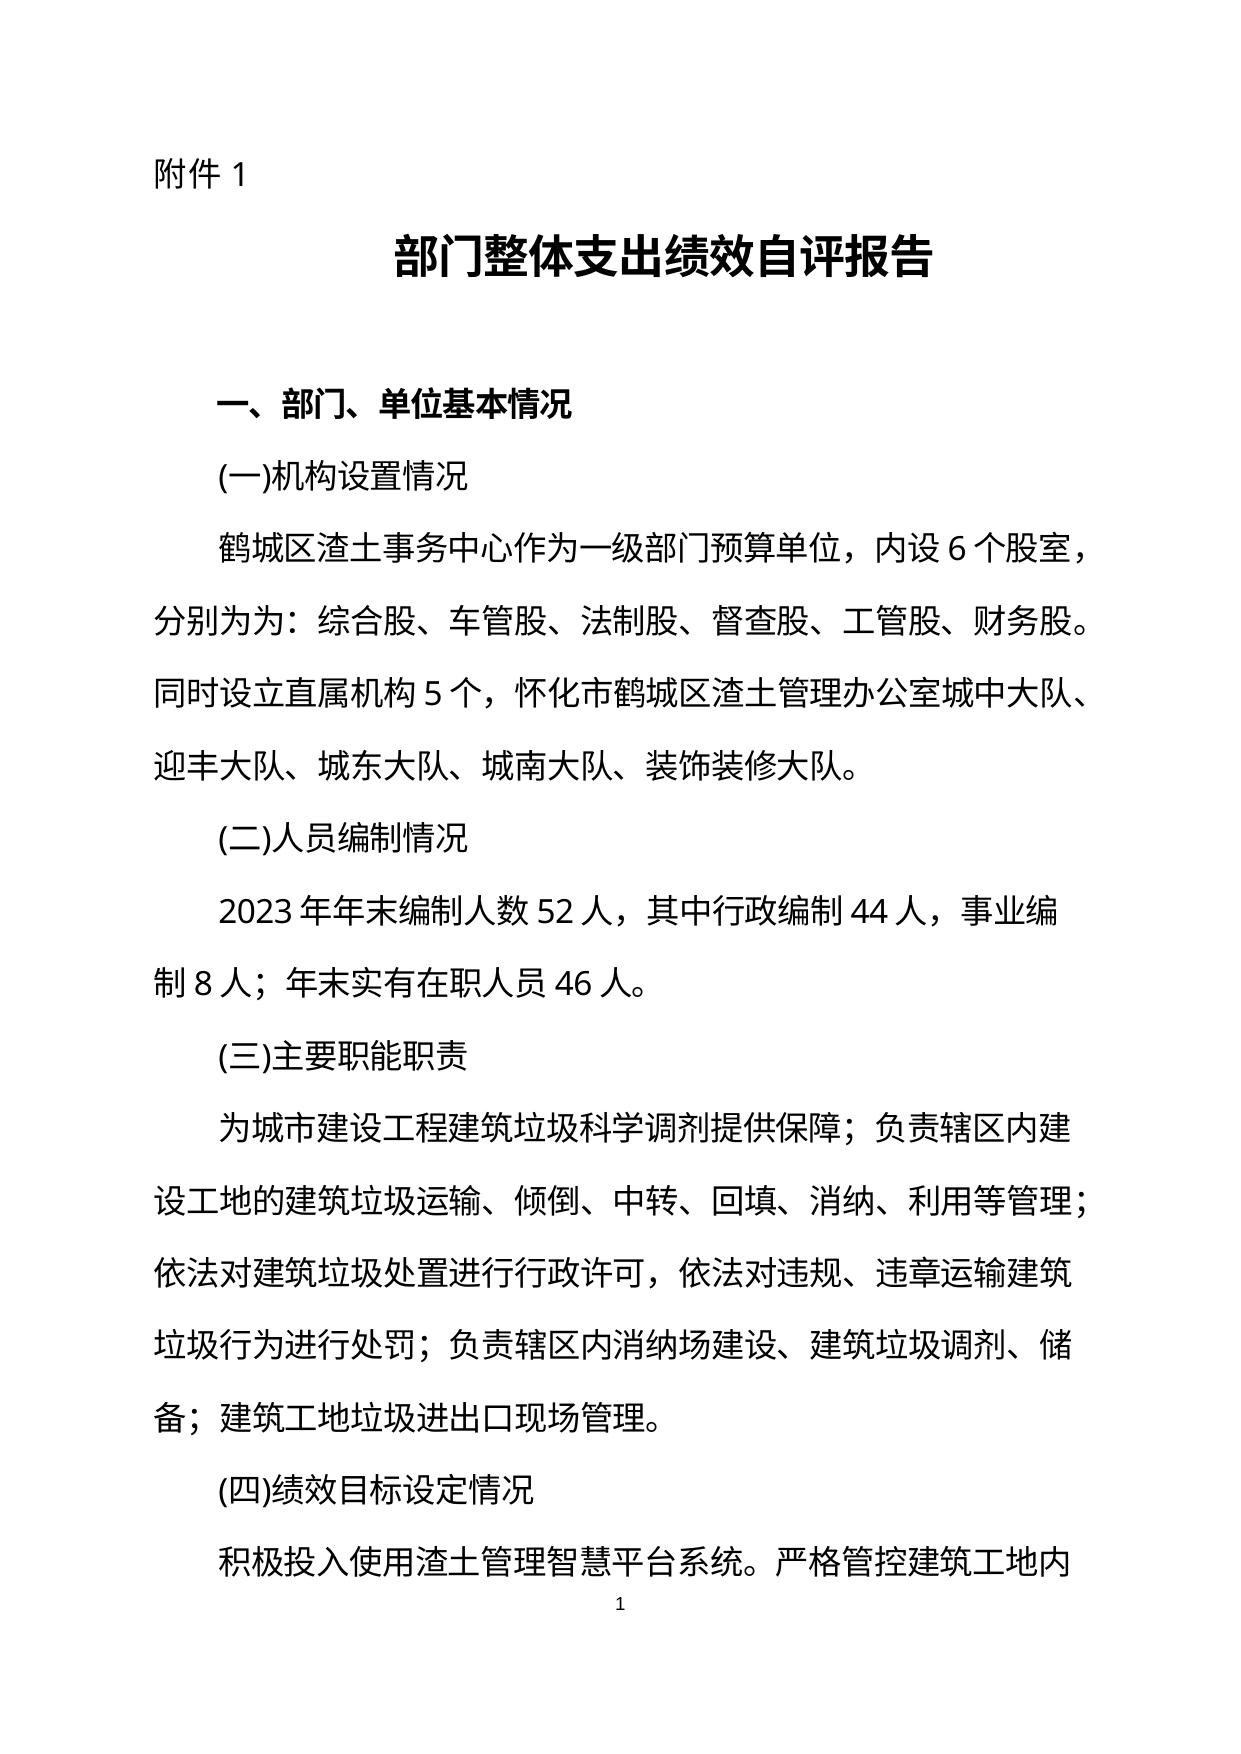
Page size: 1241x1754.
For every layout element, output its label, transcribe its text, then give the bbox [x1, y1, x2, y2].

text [153, 1536, 1087, 1584]
text 一、部门、单位基本情况 [153, 377, 1087, 426]
text (二)人员编制情况 [153, 812, 1087, 860]
text (四)绩效目标设定情况 [153, 1463, 1087, 1512]
text 为城市建设工程建筑垃圾科学调剂提供保障；负责辖区内建设工地的建筑垃圾运输、倾倒、中转、回填、消纳、利用等管理；依法对建筑垃圾处置进行行政许可，依法对违规、违章运输建筑垃圾行为进行处罚；负责辖区内消纳场建设、建筑垃圾调剂、储备；建筑工地垃圾进出口现场管理。 [153, 1102, 1087, 1439]
text (三)主要职能职责 [153, 1029, 1087, 1078]
text 部门整体支出绩效自评报告 [153, 220, 1087, 287]
text 2023年年末编制人数52人，其中行政编制44人，事业编制8人；年末实有在职人员46人。 [153, 884, 1087, 1005]
text 鹤城区渣土事务中心作为一级部门预算单位，内设6个股室，分别为为：综合股、车管股、法制股、督查股、工管股、财务股。同时设立直属机构5个，怀化市鹤城区渣土管理办公室城中大队、迎丰大队、城东大队、城南大队、装饰装修大队。 [153, 522, 1087, 788]
text 附件1 [153, 148, 1087, 196]
text (一)机构设置情况 [153, 449, 1087, 498]
